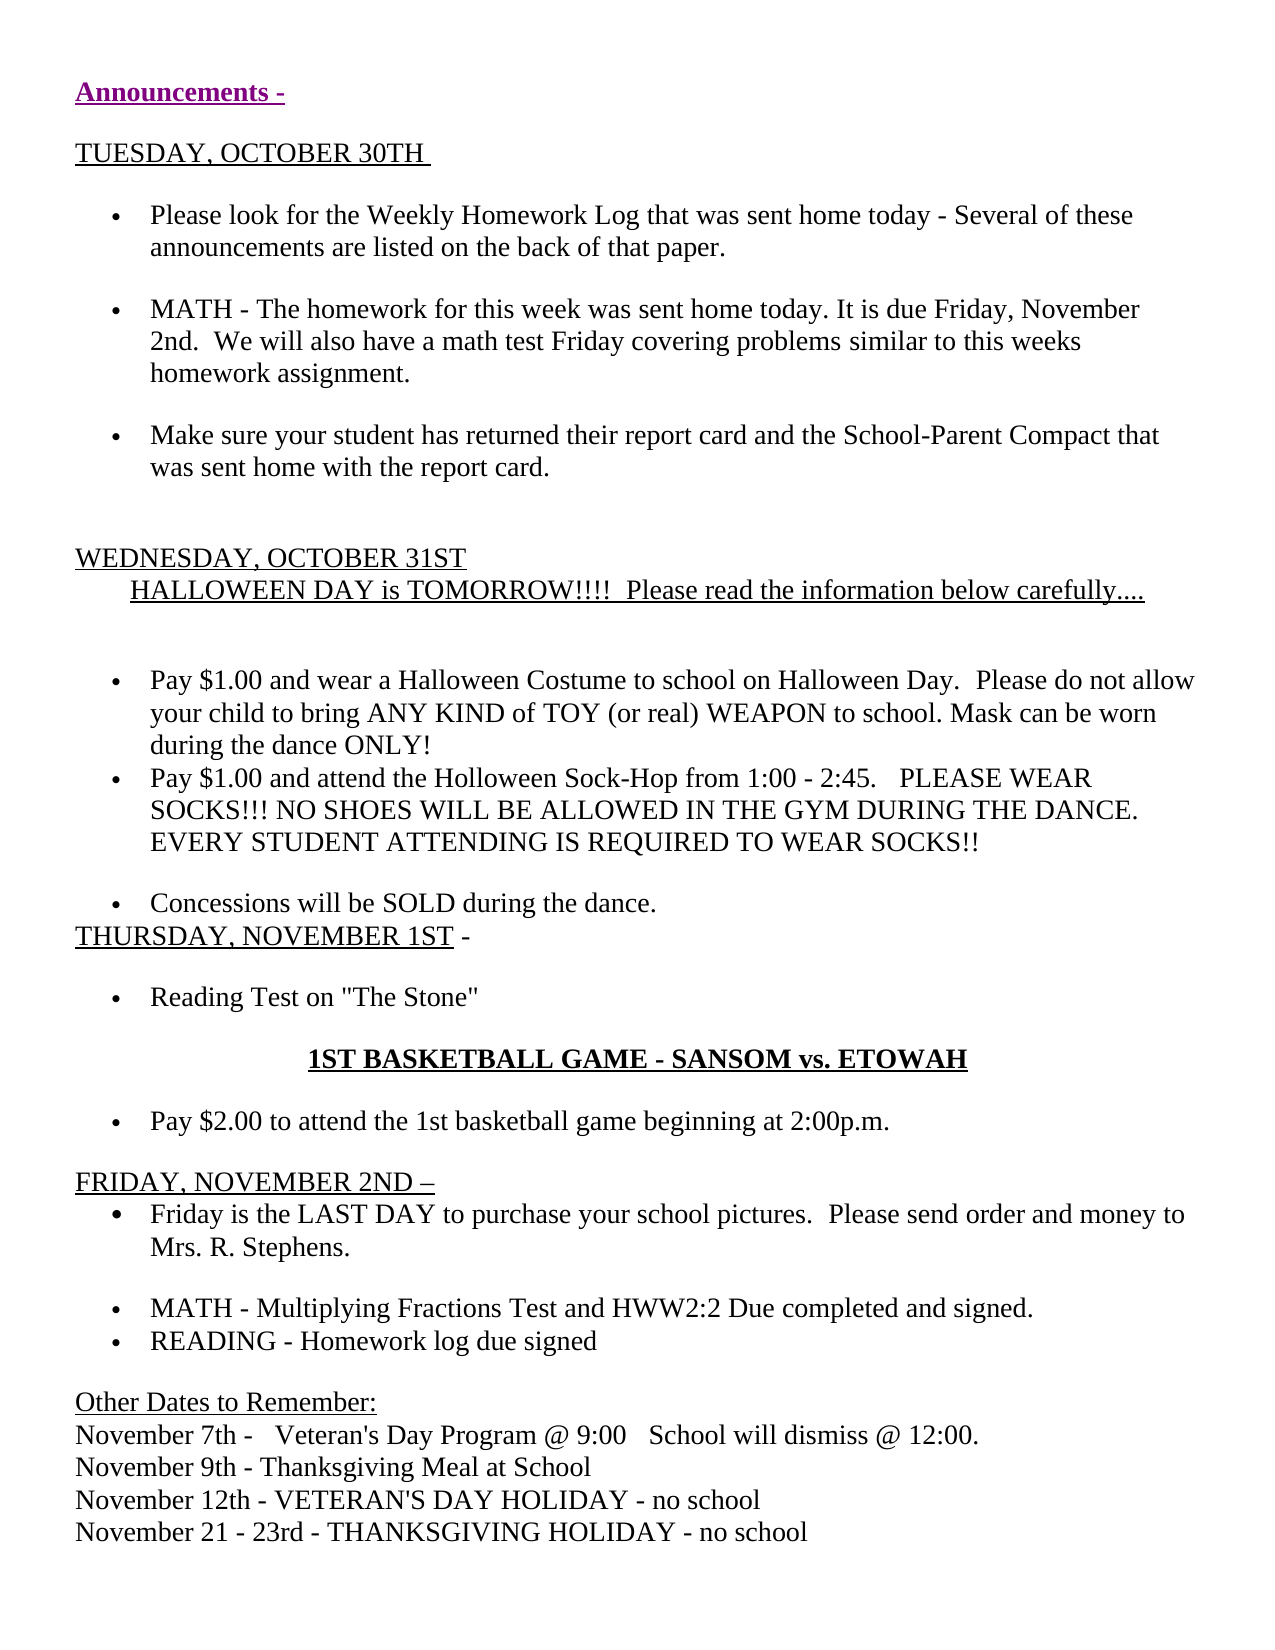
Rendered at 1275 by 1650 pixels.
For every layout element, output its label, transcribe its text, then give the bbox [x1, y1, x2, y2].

text TUESDAY, OCTOBER 30TH [75, 136, 1200, 168]
list Pay $1.00 and attend the Holloween Sock-Hop from 1:00 - 2:45. PLEASE WEAR SOCKS!!! NO SHOES WILL BE ALLOWED IN THE GYM DURING THE DANCE. EVERY STUDENT ATTENDING IS REQUIRED TO WEAR SOCKS!! [112, 761, 1200, 858]
text Announcements - [75, 75, 1200, 107]
list Reading Test on "The Stone" [112, 981, 1200, 1013]
list MATH - Multiplying Fractions Test and HWW2:2 Due completed and signed. [112, 1292, 1200, 1324]
text November 12th - VETERAN'S DAY HOLIDAY - no school [75, 1483, 1200, 1515]
list Concessions will be SOLD during the dance. [112, 887, 1200, 919]
text Other Dates to Remember: [75, 1386, 1200, 1418]
text WEDNESDAY, OCTOBER 31ST [75, 541, 1200, 573]
text November 7th - Veteran's Day Program @ 9:00 School will dismiss @ 12:00. [75, 1418, 1200, 1450]
text FRIDAY, NOVEMBER 2ND – [75, 1165, 1200, 1198]
list Pay $1.00 and wear a Halloween Costume to school on Halloween Day. Please do not allow your child to bring ANY KIND of TOY (or real) WEAPON to school. Mask can be worn during the dance ONLY! [112, 663, 1200, 761]
list Friday is the LAST DAY to purchase your school pictures. Please send order and money to Mrs. R. Stephens. [112, 1198, 1200, 1262]
list Make sure your student has returned their report card and the School-Parent Compact that was sent home with the report card. [112, 418, 1200, 483]
list Please look for the Weekly Homework Log that was sent home today - Several of these announcements are listed on the back of that paper. [112, 198, 1200, 262]
list READING - Homework log due signed [112, 1324, 1200, 1356]
text THURSDAY, NOVEMBER 1ST - [75, 919, 1200, 951]
text November 9th - Thanksgiving Meal at School [75, 1450, 1200, 1483]
text HALLOWEEN DAY is TOMORROW!!!! Please read the information below carefully.... [75, 573, 1200, 606]
text 1ST BASKETBALL GAME - SANSOM vs. ETOWAH [75, 1042, 1200, 1074]
text November 21 - 23rd - THANKSGIVING HOLIDAY - no school [75, 1515, 1200, 1547]
list Pay $2.00 to attend the 1st basketball game beginning at 2:00p.m. [112, 1104, 1200, 1136]
list MATH - The homework for this week was sent home today. It is due Friday, November 2nd. We will also have a math test Friday covering problems similar to this weeks homework assignment. [112, 292, 1200, 389]
